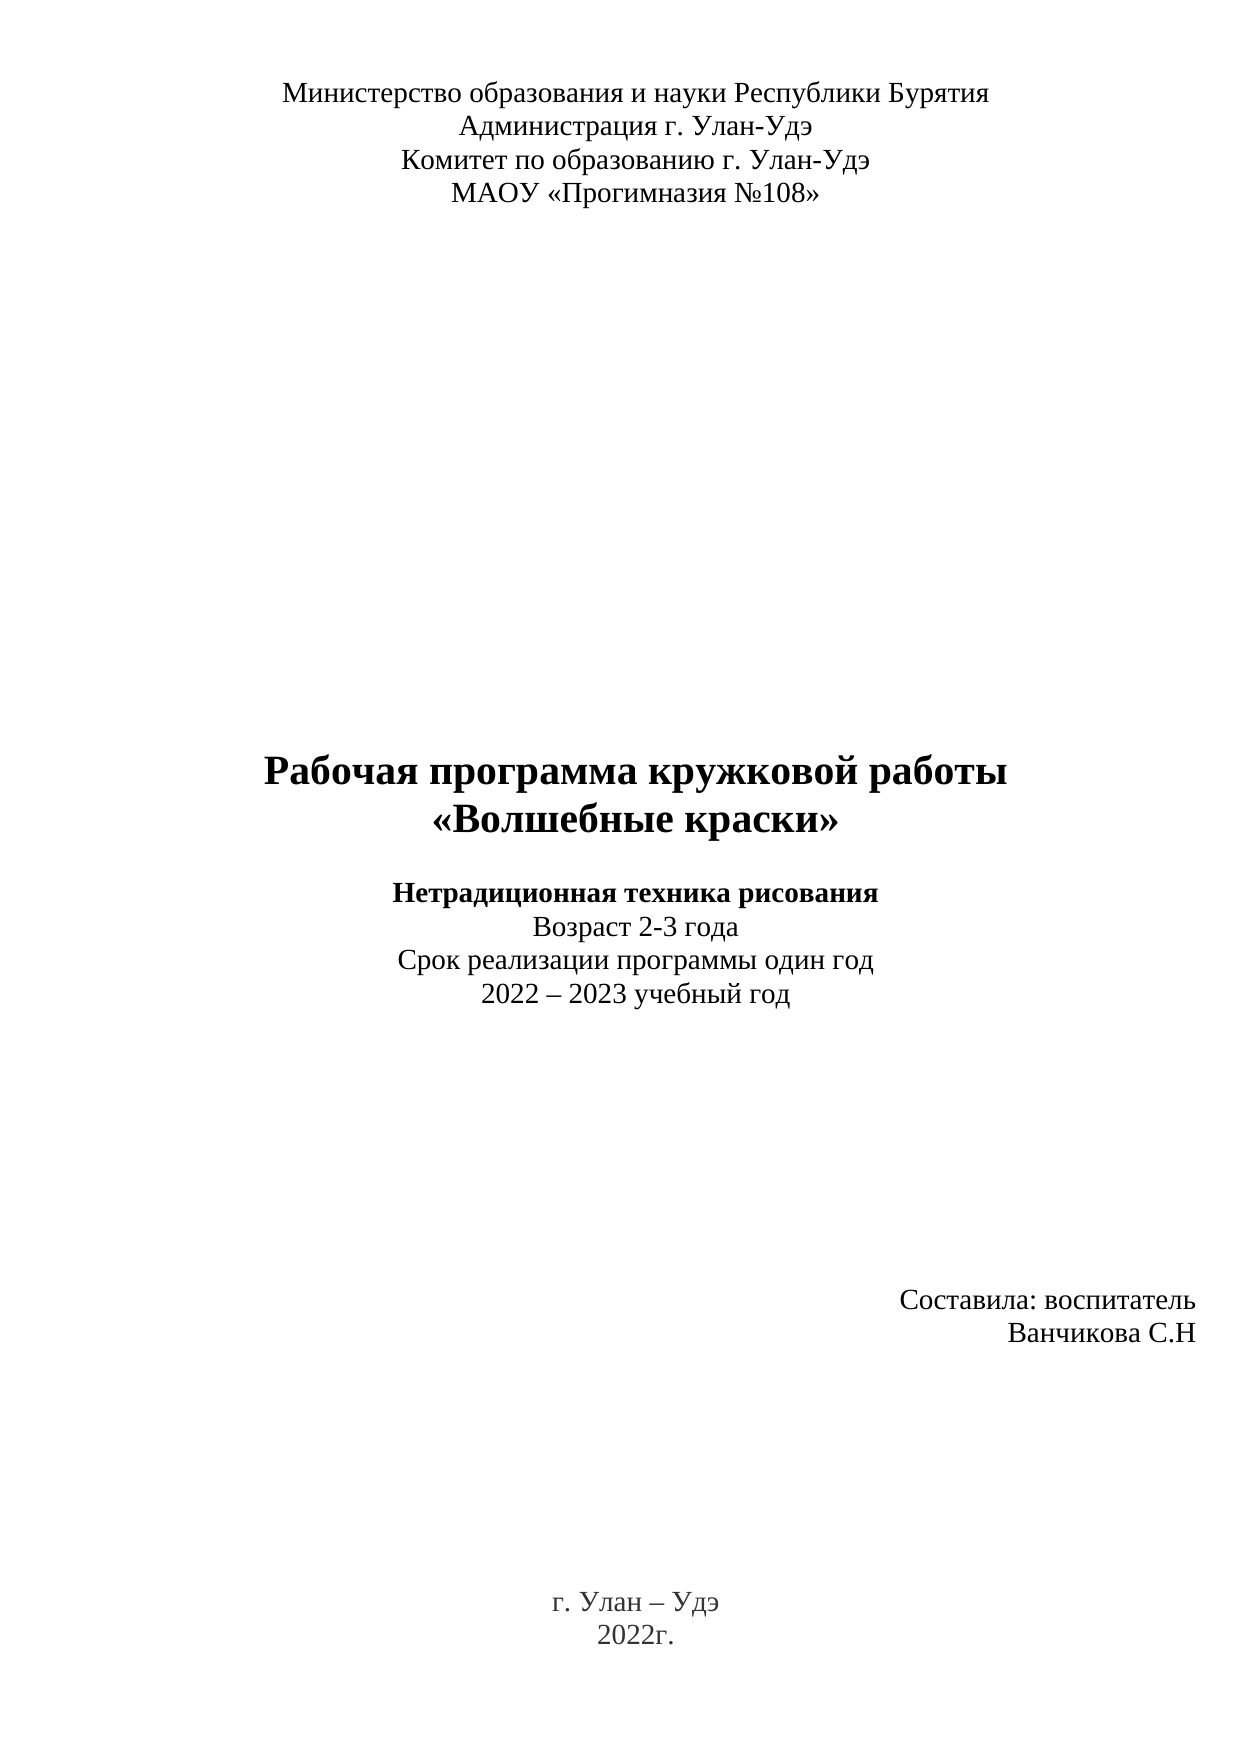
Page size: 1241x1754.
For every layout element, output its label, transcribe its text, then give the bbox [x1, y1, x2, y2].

text 2022 – 2023 учебный год [75, 976, 1196, 1009]
text Нетрадиционная техника рисования [75, 875, 1196, 909]
text Рабочая программа кружковой работы [75, 746, 1196, 794]
text «Волшебные краски» [75, 794, 1196, 842]
text Министерство образования и науки Республики Бурятия [75, 75, 1196, 108]
text 2022г. [75, 1617, 1196, 1651]
text Возраст 2-3 года [75, 909, 1196, 942]
text Администрация г. Улан-Удэ [75, 108, 1196, 142]
text МАОУ «Прогимназия №108» [75, 176, 1196, 209]
text г. Улан – Удэ [75, 1584, 1196, 1617]
text Комитет по образованию г. Улан-Удэ [75, 142, 1196, 176]
text Составила: воспитатель [75, 1282, 1196, 1315]
text Срок реализации программы один год [75, 942, 1196, 976]
text Ванчикова С.Н [75, 1315, 1196, 1349]
